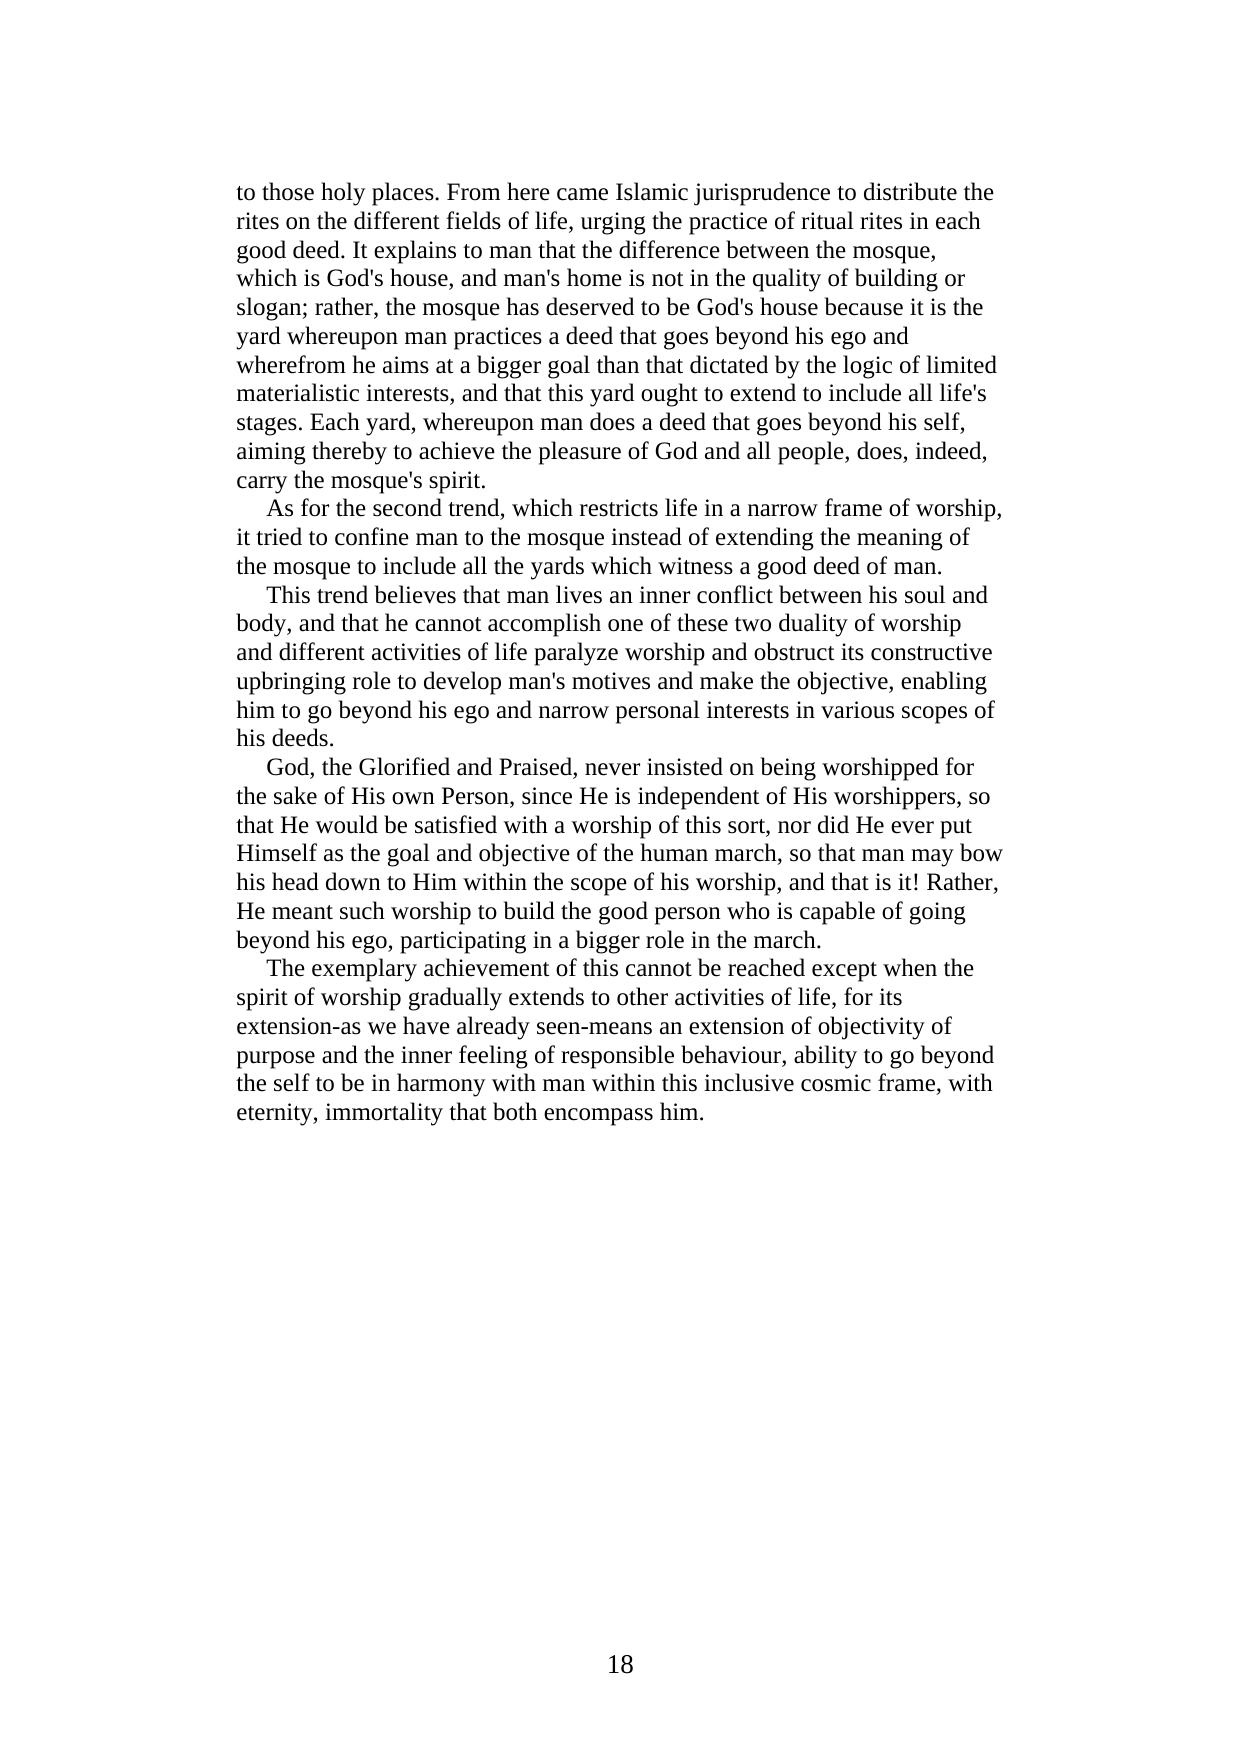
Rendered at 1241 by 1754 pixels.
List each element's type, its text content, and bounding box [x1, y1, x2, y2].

text The exemplary achievement of this cannot be reached except when the spirit of worship gradually extends to other activities of life, for its extension-as we have already seen-means an extension of objectivity of purpose and the inner feeling of responsible behaviour, ability to go beyond the self to be in harmony with man within this inclusive cosmic frame, with eternity, immortality that both encompass him. [236, 953, 1004, 1126]
text As for the second trend, which restricts life in a narrow frame of worship, it tried to confine man to the mosque instead of extending the meaning of the mosque to include all the yards which witness a good deed of man. [236, 493, 1004, 580]
text God, the Glorified and Praised, never insisted on being worshipped for the sake of His own Person, since He is independent of His worshippers, so that He would be satisfied with a worship of this sort, nor did He ever put Himself as the goal and objective of the human march, so that man may bow his head down to Him within the scope of his worship, and that is it! Rather, He meant such worship to build the good person who is capable of going beyond his ego, participating in a bigger role in the march. [236, 752, 1004, 953]
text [236, 177, 1004, 493]
text This trend believes that man lives an inner conflict between his soul and body, and that he cannot accomplish one of these two duality of worship and different activities of life paralyze worship and obstruct its constructive upbringing role to develop man's motives and make the objective, enabling him to go beyond his ego and narrow personal interests in various scopes of his deeds. [236, 580, 1004, 752]
